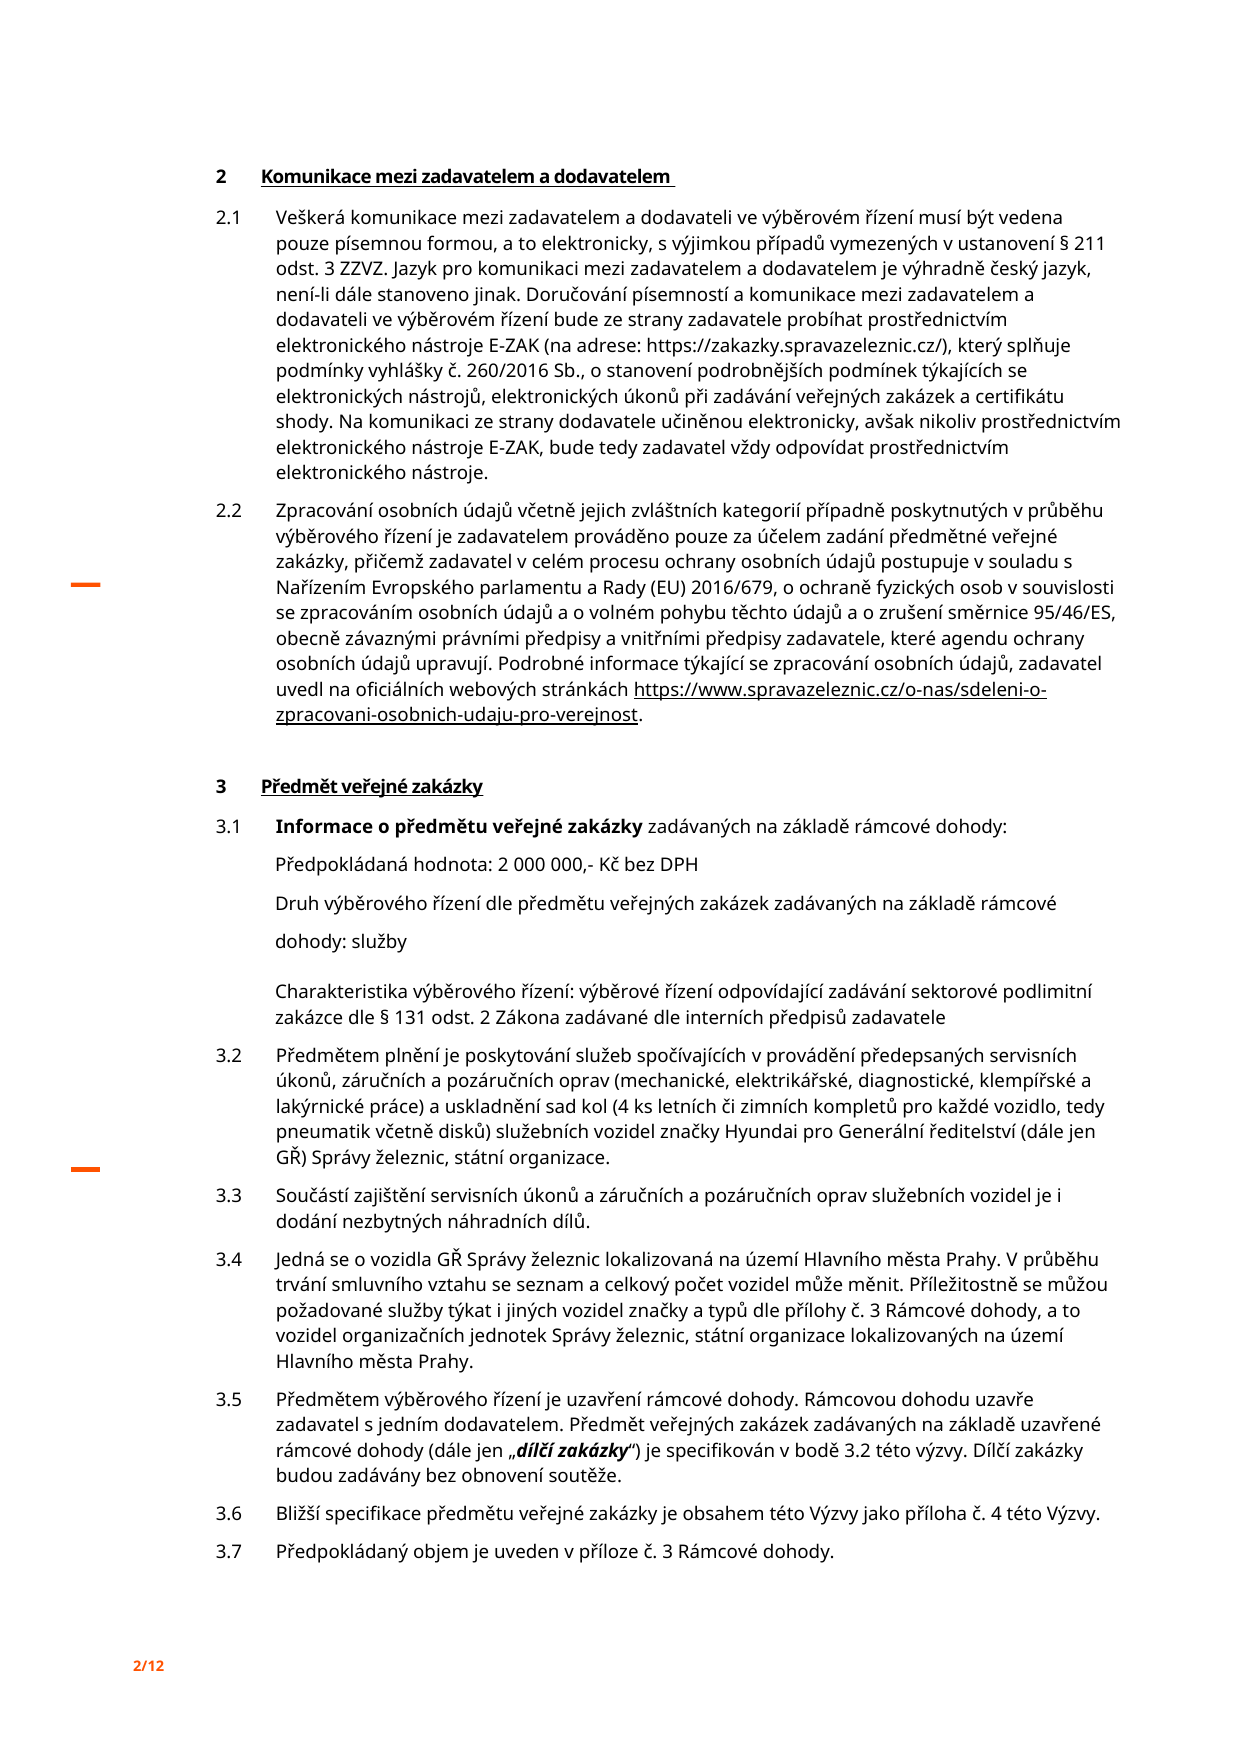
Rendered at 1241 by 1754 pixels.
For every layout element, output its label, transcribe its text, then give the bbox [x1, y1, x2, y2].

subtitle Předmětem výběrového řízení je uzavření rámcové dohody. Rámcovou dohodu uzavře zadavatel s jedním dodavatelem. Předmět veřejných zakázek zadávaných na základě uzavřené rámcové dohody (dále jen „dílčí zakázky“) je specifikován v bodě 3.2 této výzvy. Dílčí zakázky budou zadávány bez obnovení soutěže. [216, 1386, 1122, 1488]
subtitle Veškerá komunikace mezi zadavatelem a dodavateli ve výběrovém řízení musí být vedena pouze písemnou formou, a to elektronicky, s výjimkou případů vymezených v ustanovení § 211 odst. 3 ZZVZ. Jazyk pro komunikaci mezi zadavatelem a dodavatelem je výhradně český jazyk, není-li dále stanoveno jinak. Doručování písemností a komunikace mezi zadavatelem a dodavateli ve výběrovém řízení bude ze strany zadavatele probíhat prostřednictvím elektronického nástroje E-ZAK (na adrese: https://zakazky.spravazeleznic.cz/), který splňuje podmínky vyhlášky č. 260/2016 Sb., o stanovení podrobnějších podmínek týkajících se elektronických nástrojů, elektronických úkonů při zadávání veřejných zakázek a certifikátu shody. Na komunikaci ze strany dodavatele učiněnou elektronicky, avšak nikoliv prostřednictvím elektronického nástroje E-ZAK, bude tedy zadavatel vždy odpovídat prostřednictvím elektronického nástroje. [216, 204, 1122, 485]
text Charakteristika výběrového řízení: výběrové řízení odpovídající zadávání sektorové podlimitní zakázce dle § 131 odst. 2 Zákona zadávané dle interních předpisů zadavatele [275, 979, 1122, 1030]
subtitle Předpokládaný objem je uveden v příloze č. 3 Rámcové dohody. [216, 1539, 1122, 1564]
subtitle Informace o předmětu veřejné zakázky zadávaných na základě rámcové dohody: [216, 813, 1122, 839]
subtitle Jedná se o vozidla GŘ Správy železnic lokalizovaná na území Hlavního města Prahy. V průběhu trvání smluvního vztahu se seznam a celkový počet vozidel může měnit. Příležitostně se můžou požadované služby týkat i jiných vozidel značky a typů dle přílohy č. 3 Rámcové dohody, a to vozidel organizačních jednotek Správy železnic, státní organizace lokalizovaných na území Hlavního města Prahy. [216, 1246, 1122, 1373]
text Druh výběrového řízení dle předmětu veřejných zakázek zadávaných na základě rámcové dohody: služby [275, 890, 1122, 953]
subtitle Komunikace mezi zadavatelem a dodavatelem [216, 164, 1122, 189]
subtitle Předmět veřejné zakázky [216, 773, 1122, 798]
subtitle Bližší specifikace předmětu veřejné zakázky je obsahem této Výzvy jako příloha č. 4 této Výzvy. [216, 1501, 1122, 1526]
subtitle Součástí zajištění servisních úkonů a záručních a pozáručních oprav služebních vozidel je i dodání nezbytných náhradních dílů. [216, 1182, 1122, 1233]
subtitle Zpracování osobních údajů včetně jejich zvláštních kategorií případně poskytnutých v průběhu výběrového řízení je zadavatelem prováděno pouze za účelem zadání předmětné veřejné zakázky, přičemž zadavatel v celém procesu ochrany osobních údajů postupuje v souladu s Nařízením Evropského parlamentu a Rady (EU) 2016/679, o ochraně fyzických osob v souvislosti se zpracováním osobních údajů a o volném pohybu těchto údajů a o zrušení směrnice 95/46/ES, obecně závaznými právními předpisy a vnitřními předpisy zadavatele, které agendu ochrany osobních údajů upravují. Podrobné informace týkající se zpracování osobních údajů, zadavatel uvedl na oficiálních webových stránkách https://www.spravazeleznic.cz/o-nas/sdeleni-o-zpracovani-osobnich-udaju-pro-verejnost. [216, 497, 1122, 727]
subtitle Předmětem plnění je poskytování služeb spočívajících v provádění předepsaných servisních úkonů, záručních a pozáručních oprav (mechanické, elektrikářské, diagnostické, klempířské a lakýrnické práce) a uskladnění sad kol (4 ks letních či zimních kompletů pro každé vozidlo, tedy pneumatik včetně disků) služebních vozidel značky Hyundai pro Generální ředitelství (dále jen GŘ) Správy železnic, státní organizace. [216, 1042, 1122, 1170]
text Předpokládaná hodnota: 2 000 000,- Kč bez DPH [275, 852, 1122, 877]
